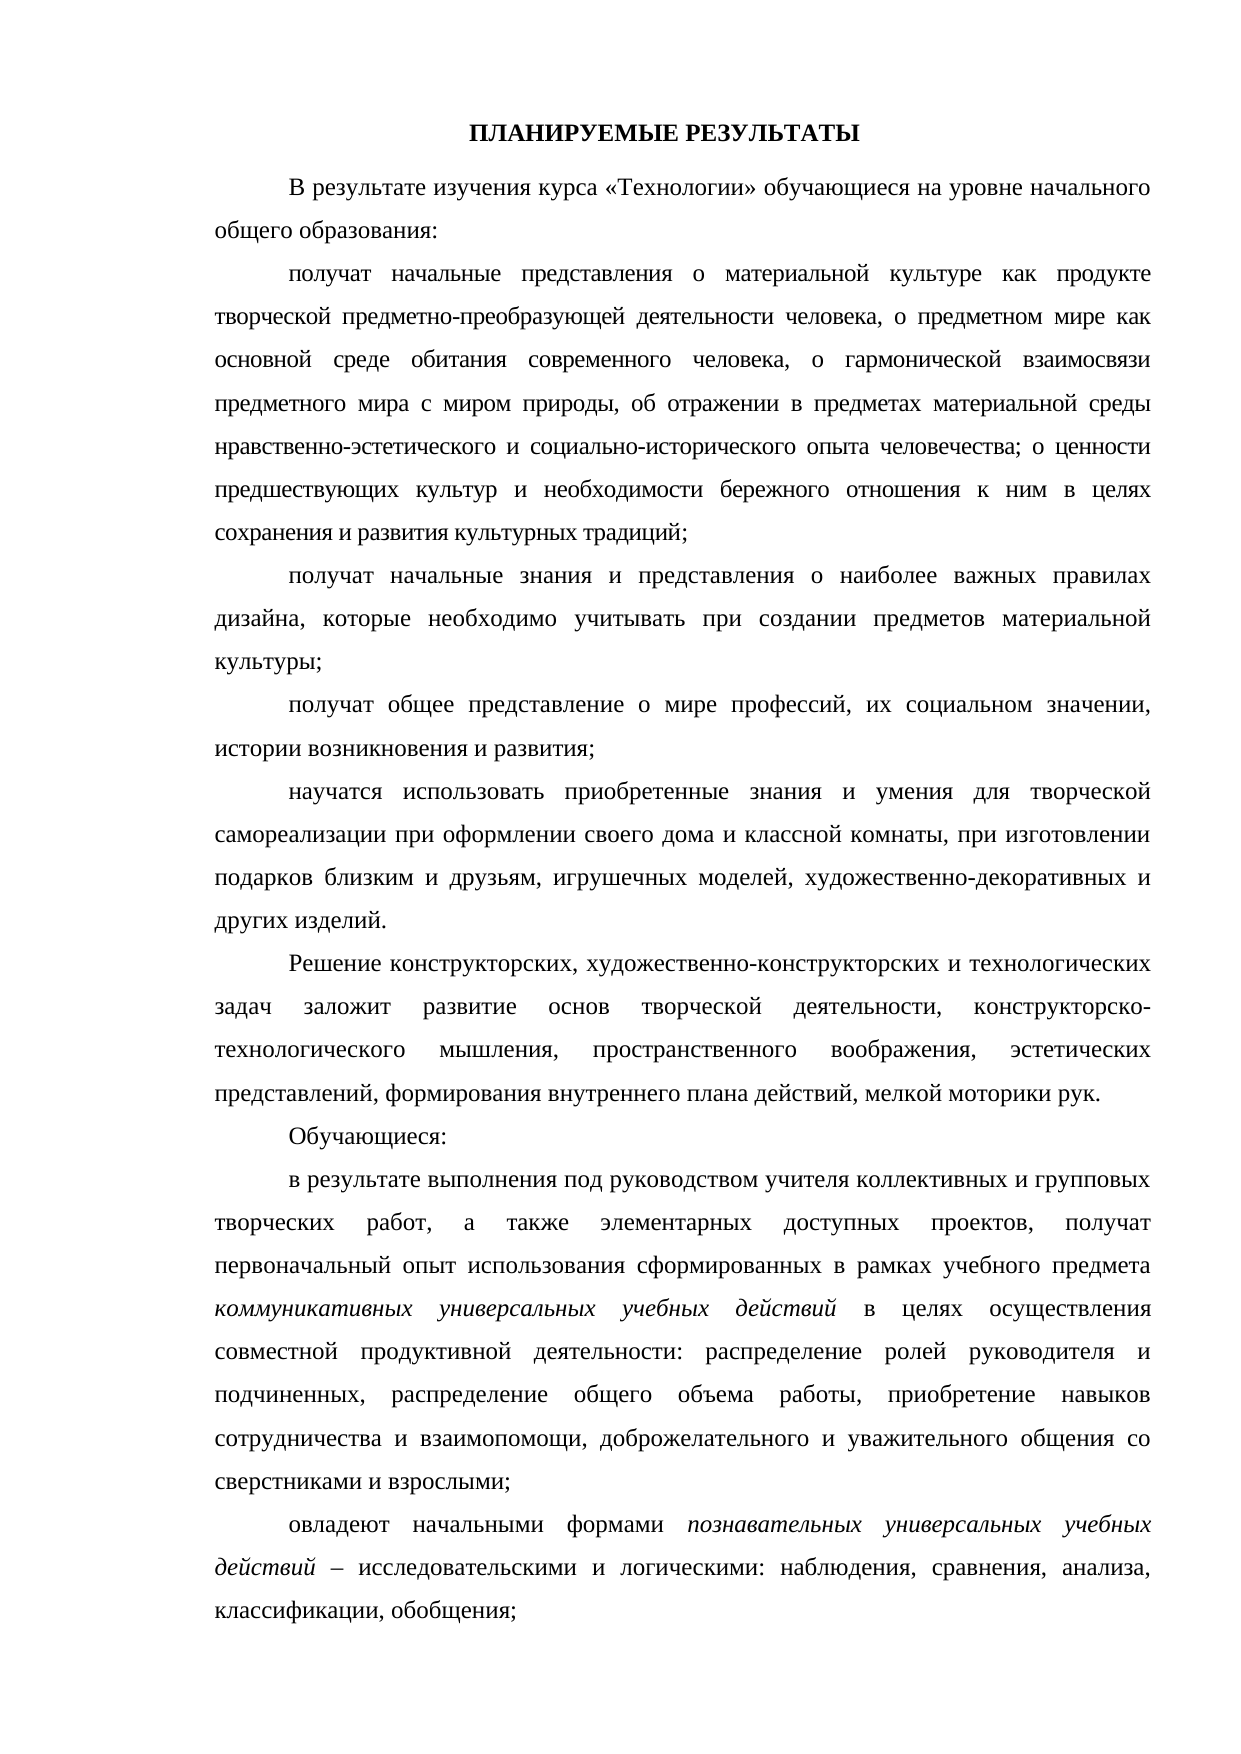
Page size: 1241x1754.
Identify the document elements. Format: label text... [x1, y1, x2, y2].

text овладеют начальными формами познавательных универсальных учебных действий – исследовательскими и логическими: наблюдения, сравнения, анализа, классификации, обобщения; [214, 1509, 1152, 1624]
text получат начальные знания и представления о наиболее важных правилах дизайна, которые необходимо учитывать при создании предметов материальной культуры; [214, 560, 1152, 675]
text в результате выполнения под руководством учителя коллективных и групповых творческих работ, а также элементарных доступных проектов, получат первоначальный опыт использования сформированных в рамках учебного предмета коммуникативных универсальных учебных действий в целях осуществления совместной продуктивной деятельности: распределение ролей руководителя и подчиненных, распределение общего объема работы, приобретение навыков сотрудничества и взаимопомощи, доброжелательного и уважительного общения со сверстниками и взрослыми; [214, 1164, 1152, 1494]
text Обучающиеся: [214, 1121, 1152, 1149]
text получат начальные представления о материальной культуре как продукте творческой предметно-преобразующей деятельности человека, о предметном мире как основной среде обитания современного человека, о гармонической взаимосвязи предметного мира с миром природы, об отражении в предметах материальной среды нравственно-эстетического и социально-исторического опыта человечества; о ценности предшествующих культур и необходимости бережного отношения к ним в целях сохранения и развития культурных традиций; [214, 258, 1152, 546]
text получат общее представление о мире профессий, их социальном значении, истории возникновения и развития; [214, 689, 1152, 761]
text научатся использовать приобретенные знания и умения для творческой самореализации при оформлении своего дома и классной комнаты, при изготовлении подарков близким и друзьям, игрушечных моделей, художественно-декоративных и других изделий. [214, 776, 1152, 934]
text ПЛАНИРУЕМЫЕ РЕЗУЛЬТАТЫ [177, 118, 1152, 147]
text В результате изучения курса «Технологии» обучающиеся на уровне начального общего образования: [214, 172, 1152, 244]
text Решение конструкторских, художественно-конструкторских и технологических задач заложит развитие основ творческой деятельности, конструкторско-технологического мышления, пространственного воображения, эстетических представлений, формирования внутреннего плана действий, мелкой моторики рук. [214, 948, 1152, 1106]
